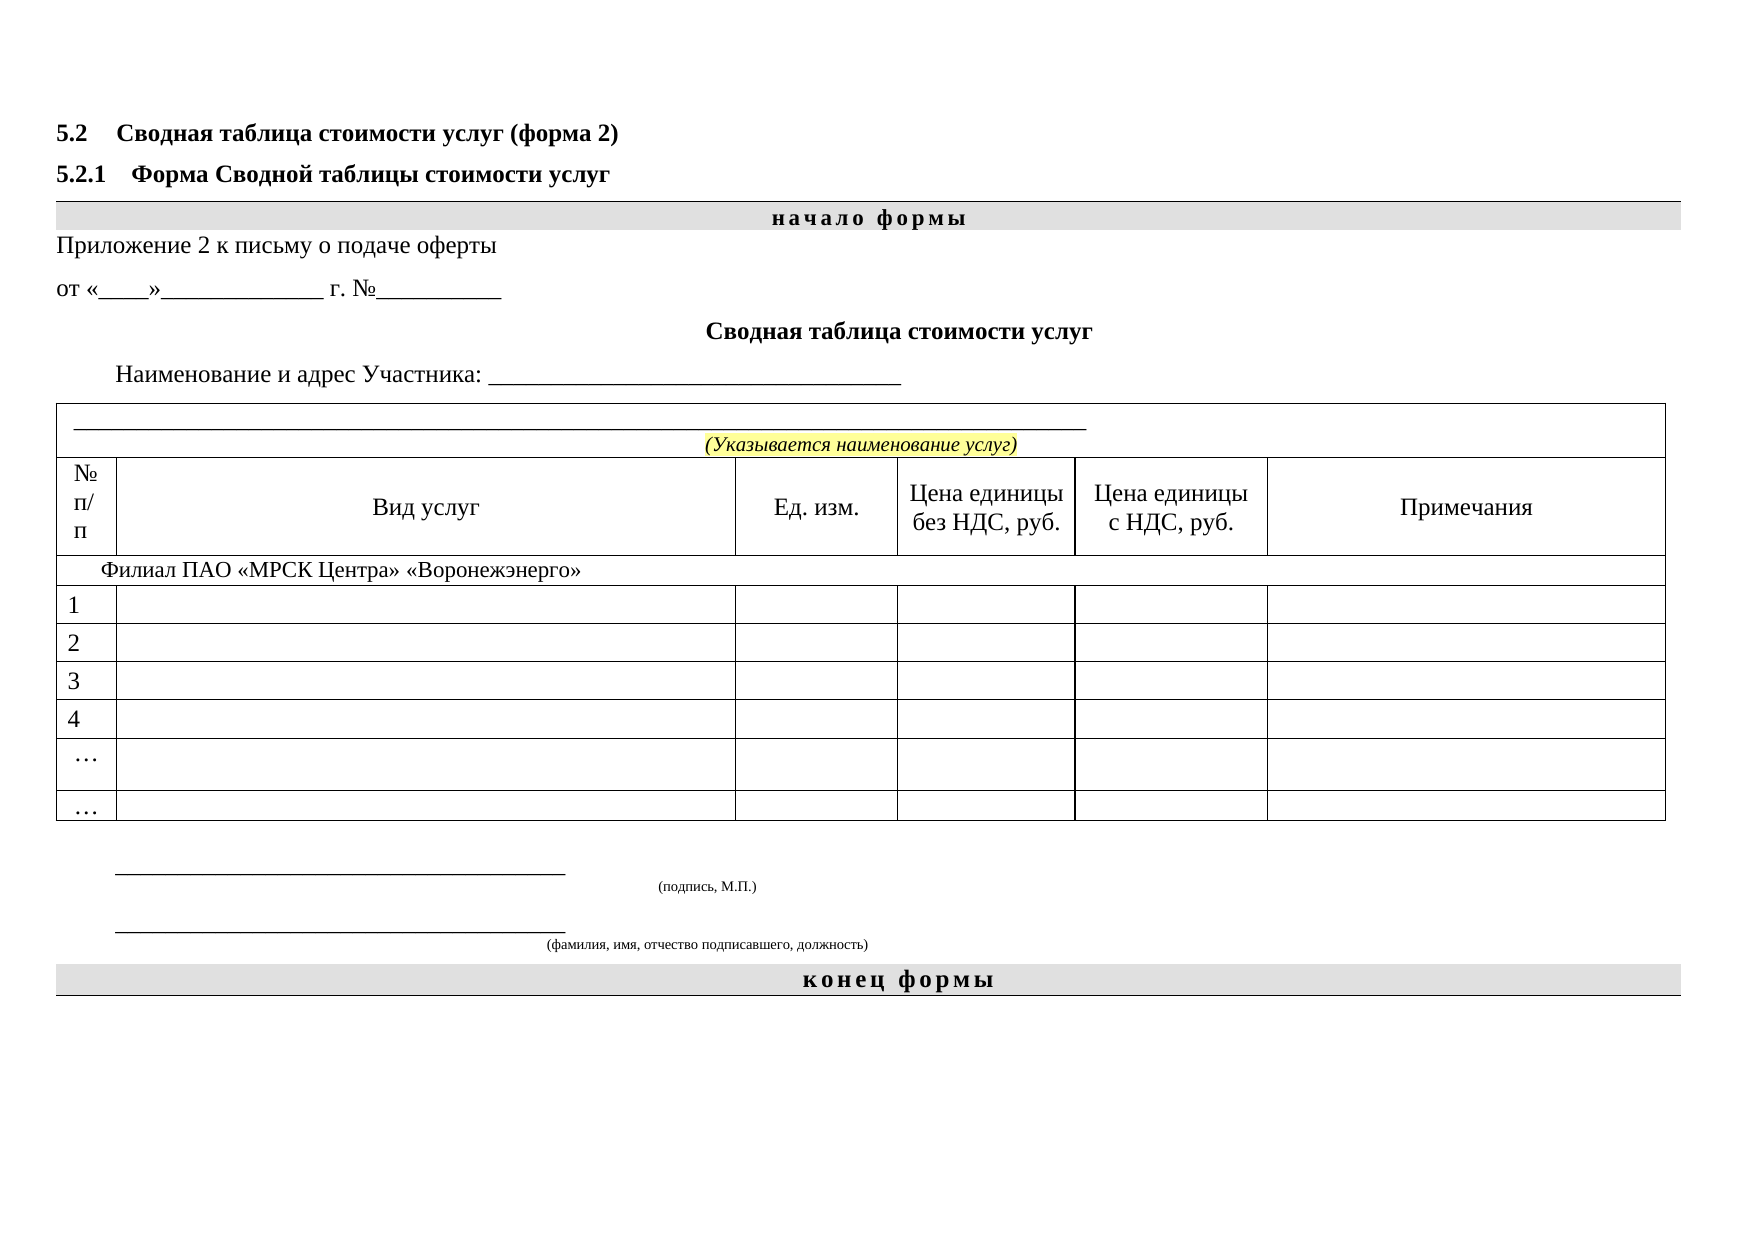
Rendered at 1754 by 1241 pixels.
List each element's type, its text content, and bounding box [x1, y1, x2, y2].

text начало формы [56, 202, 1681, 230]
table_cell Филиал ПАО «МРСК Центра» «Воронежэнерго» [57, 556, 1665, 585]
table_cell [898, 791, 1074, 820]
text Наименование и адрес Участника: _________________________________ [56, 359, 1683, 388]
table_cell [1076, 791, 1267, 820]
table_cell [1076, 662, 1267, 699]
table_cell 2 [57, 624, 116, 661]
table_header _________________________________________________________________________________ (Указывается наименование услуг) [57, 404, 1665, 457]
table_cell 3 [57, 662, 116, 699]
table_cell [898, 586, 1074, 623]
table_cell Ед. изм. [736, 458, 897, 555]
table_cell [117, 700, 735, 737]
table_cell Примечания [1268, 458, 1665, 555]
table_cell [1268, 700, 1665, 737]
table_cell [1268, 662, 1665, 699]
table_cell [736, 662, 897, 699]
text ____________________________________ [56, 849, 1683, 878]
table_cell [117, 791, 735, 820]
table_cell 4 [57, 700, 116, 737]
table_cell 1 [57, 586, 116, 623]
subtitle Форма Сводной таблицы стоимости услуг [56, 159, 1683, 188]
table_cell [736, 791, 897, 820]
text (фамилия, имя, отчество подписавшего, должность) [56, 936, 1299, 964]
table_cell [1076, 586, 1267, 623]
table_cell [1076, 624, 1267, 661]
subtitle Сводная таблица стоимости услуг (форма 2) [56, 118, 1683, 147]
table_cell № п/п [57, 458, 116, 555]
table_cell [1268, 739, 1665, 790]
table_cell [898, 700, 1074, 737]
table_cell [1268, 586, 1665, 623]
table_cell [117, 586, 735, 623]
text (подпись, М.П.) [56, 878, 1299, 907]
table_cell [117, 739, 735, 790]
table_cell [117, 624, 735, 661]
table_cell [1076, 700, 1267, 737]
text конец формы [56, 964, 1681, 995]
table_cell [1268, 624, 1665, 661]
table_cell [736, 586, 897, 623]
text Приложение 2 к письму о подаче оферты [56, 230, 1683, 259]
table_cell Вид услуг [117, 458, 735, 555]
table_cell [898, 662, 1074, 699]
table_cell [736, 624, 897, 661]
text ____________________________________ [56, 907, 1683, 936]
table_cell Цена единицы без НДС, руб. [898, 458, 1074, 555]
table_cell … [57, 739, 116, 790]
text Сводная таблица стоимости услуг [56, 316, 1683, 345]
text от «____»_____________ г. №__________ [56, 273, 1683, 302]
table_cell [736, 700, 897, 737]
table_cell [117, 662, 735, 699]
table_cell [1268, 791, 1665, 820]
table_cell … [57, 791, 116, 820]
table_cell [898, 739, 1074, 790]
table_cell [736, 739, 897, 790]
table_cell Цена единицы с НДС, руб. [1076, 458, 1267, 555]
table_cell [898, 624, 1074, 661]
table_cell [1076, 739, 1267, 790]
